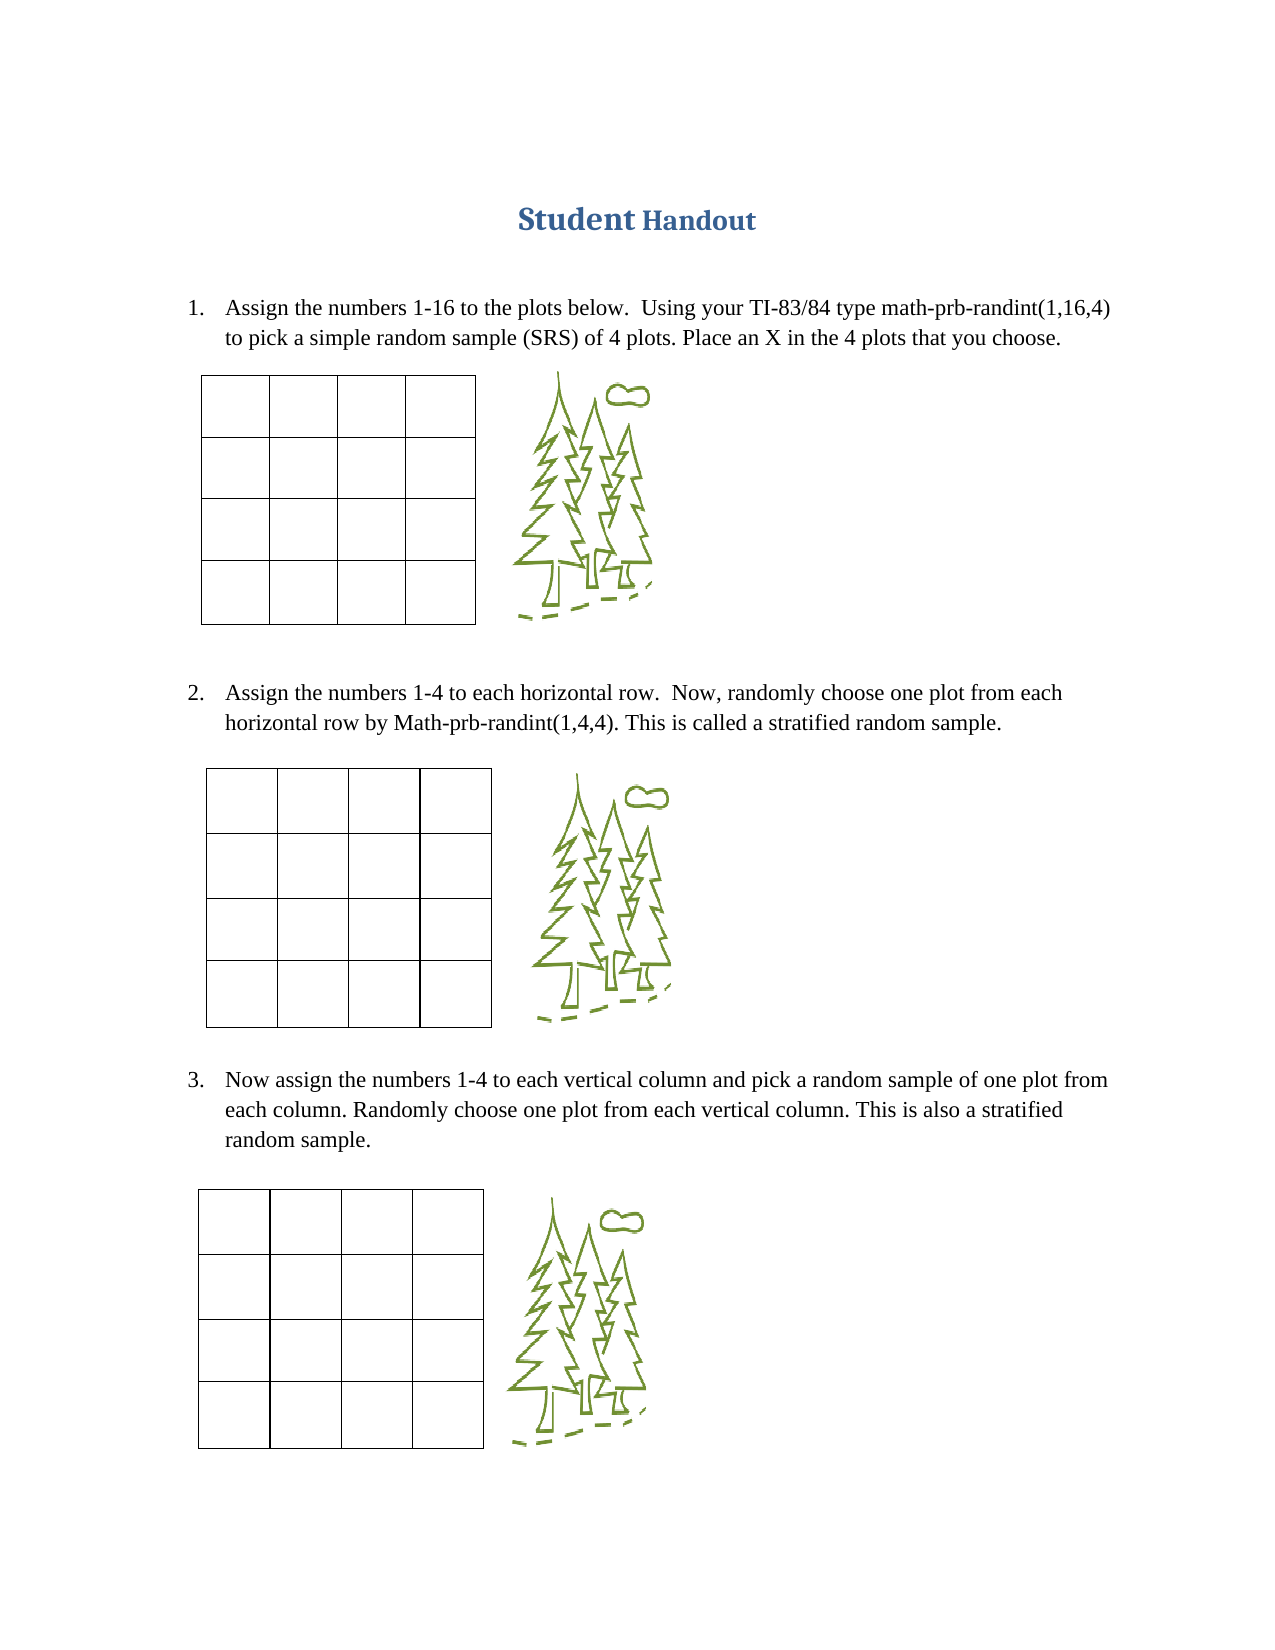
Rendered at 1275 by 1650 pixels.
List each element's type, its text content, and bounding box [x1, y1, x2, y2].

list Assign the numbers 1-4 to each horizontal row. Now, randomly choose one plot from each horizontal row by Math-prb-randint(1,4,4). This is called a stratified random sample. [187, 679, 1125, 735]
table_header [270, 376, 337, 437]
table_cell [202, 499, 269, 560]
list Assign the numbers 1-16 to the plots below. Using your TI-83/84 type math-prb-randint(1,16,4) to pick a simple random sample (SRS) of 4 plots. Place an X in the 4 plots that you choose. [187, 294, 1125, 351]
table_cell [406, 438, 475, 498]
table_cell [338, 438, 405, 498]
table_cell [202, 561, 269, 624]
table_cell [406, 499, 475, 560]
text sample. [150, 1178, 1125, 1204]
table_cell [202, 438, 269, 498]
subtitle Student Handout [150, 200, 1125, 238]
table_cell [270, 438, 337, 498]
table_header [406, 376, 475, 437]
table_cell [338, 561, 405, 624]
table_header [338, 376, 405, 437]
table_cell [406, 561, 475, 624]
list Now assign the numbers 1-4 to each vertical column and pick a random sample of one plot from each column. Randomly choose one plot from each vertical column. This is also a stratified random sample. [187, 1066, 1125, 1153]
table_cell [270, 499, 337, 560]
table_header [202, 376, 269, 437]
table_cell [338, 499, 405, 560]
table_cell [270, 561, 337, 624]
